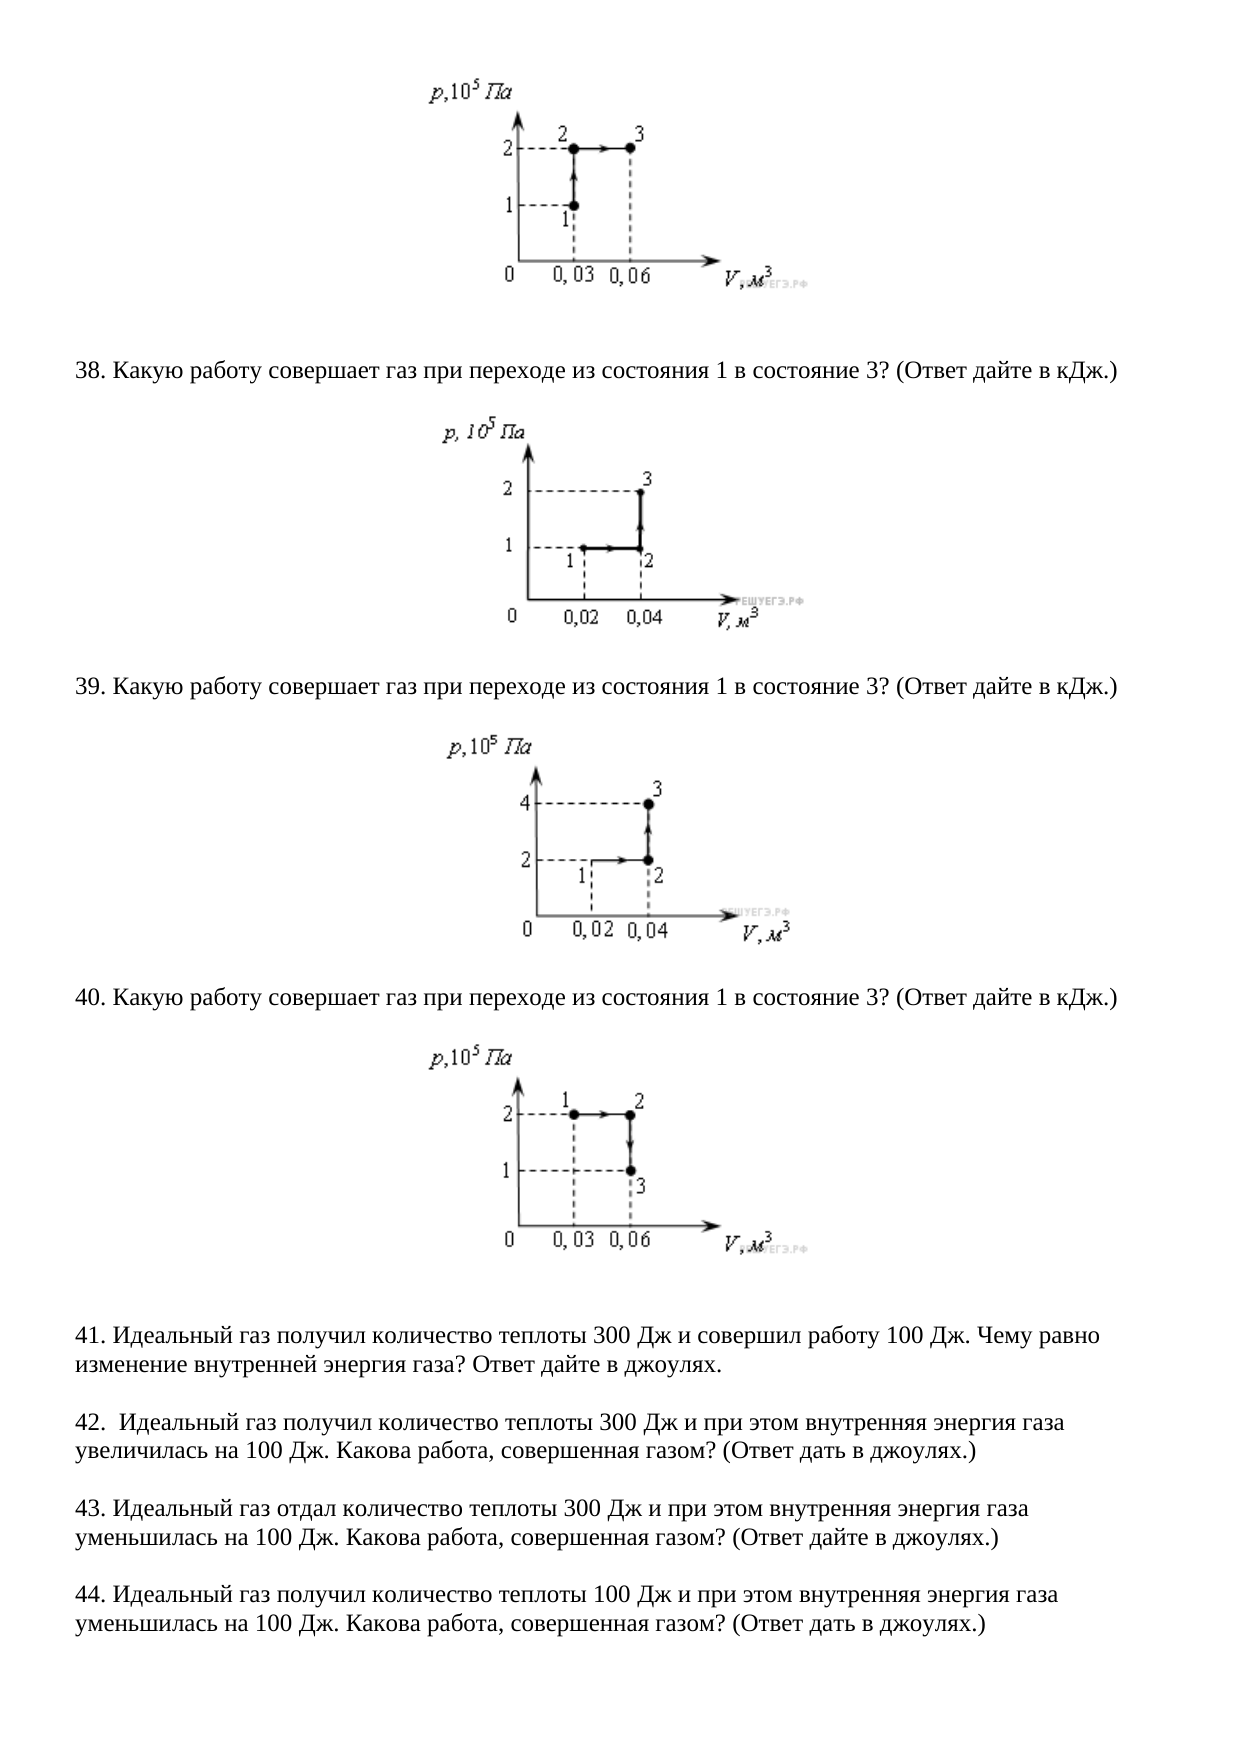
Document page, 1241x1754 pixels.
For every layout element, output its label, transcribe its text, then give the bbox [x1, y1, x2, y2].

text 44. Идеальный газ получил количество теплоты 100 Дж и при этом внутренняя энергия газа уменьшилась на 100 Дж. Какова работа, совершенная газом? (Ответ дать в джоулях.) [75, 1579, 1165, 1637]
picture [444, 729, 796, 954]
text 40. Какую работу совершает газ при переходе из состояния 1 в состояние 3? (Ответ дайте в кДж.) [75, 982, 1165, 1011]
picture [426, 75, 814, 326]
picture [431, 412, 810, 643]
text 38. Какую работу совершает газ при переходе из состояния 1 в состояние 3? (Ответ дайте в кДж.) [75, 355, 1165, 384]
text 41. Идеальный газ получил количество теплоты 300 Дж и совершил работу 100 Дж. Чему равно изменение внутренней энергия газа? Ответ дайте в джоулях. [75, 1320, 1165, 1378]
text 43. Идеальный газ отдал количество теплоты 300 Дж и при этом внутренняя энергия газа уменьшилась на 100 Дж. Какова работа, совершенная газом? (Ответ дайте в джоулях.) [75, 1493, 1165, 1551]
text 39. Какую работу совершает газ при переходе из состояния 1 в состояние 3? (Ответ дайте в кДж.) [75, 671, 1165, 700]
text 42. Идеальный газ получил количество теплоты 300 Дж и при этом внутренняя энергия газа увеличилась на 100 Дж. Какова работа, совершенная газом? (Ответ дать в джоулях.) [75, 1407, 1165, 1464]
picture [426, 1040, 814, 1291]
